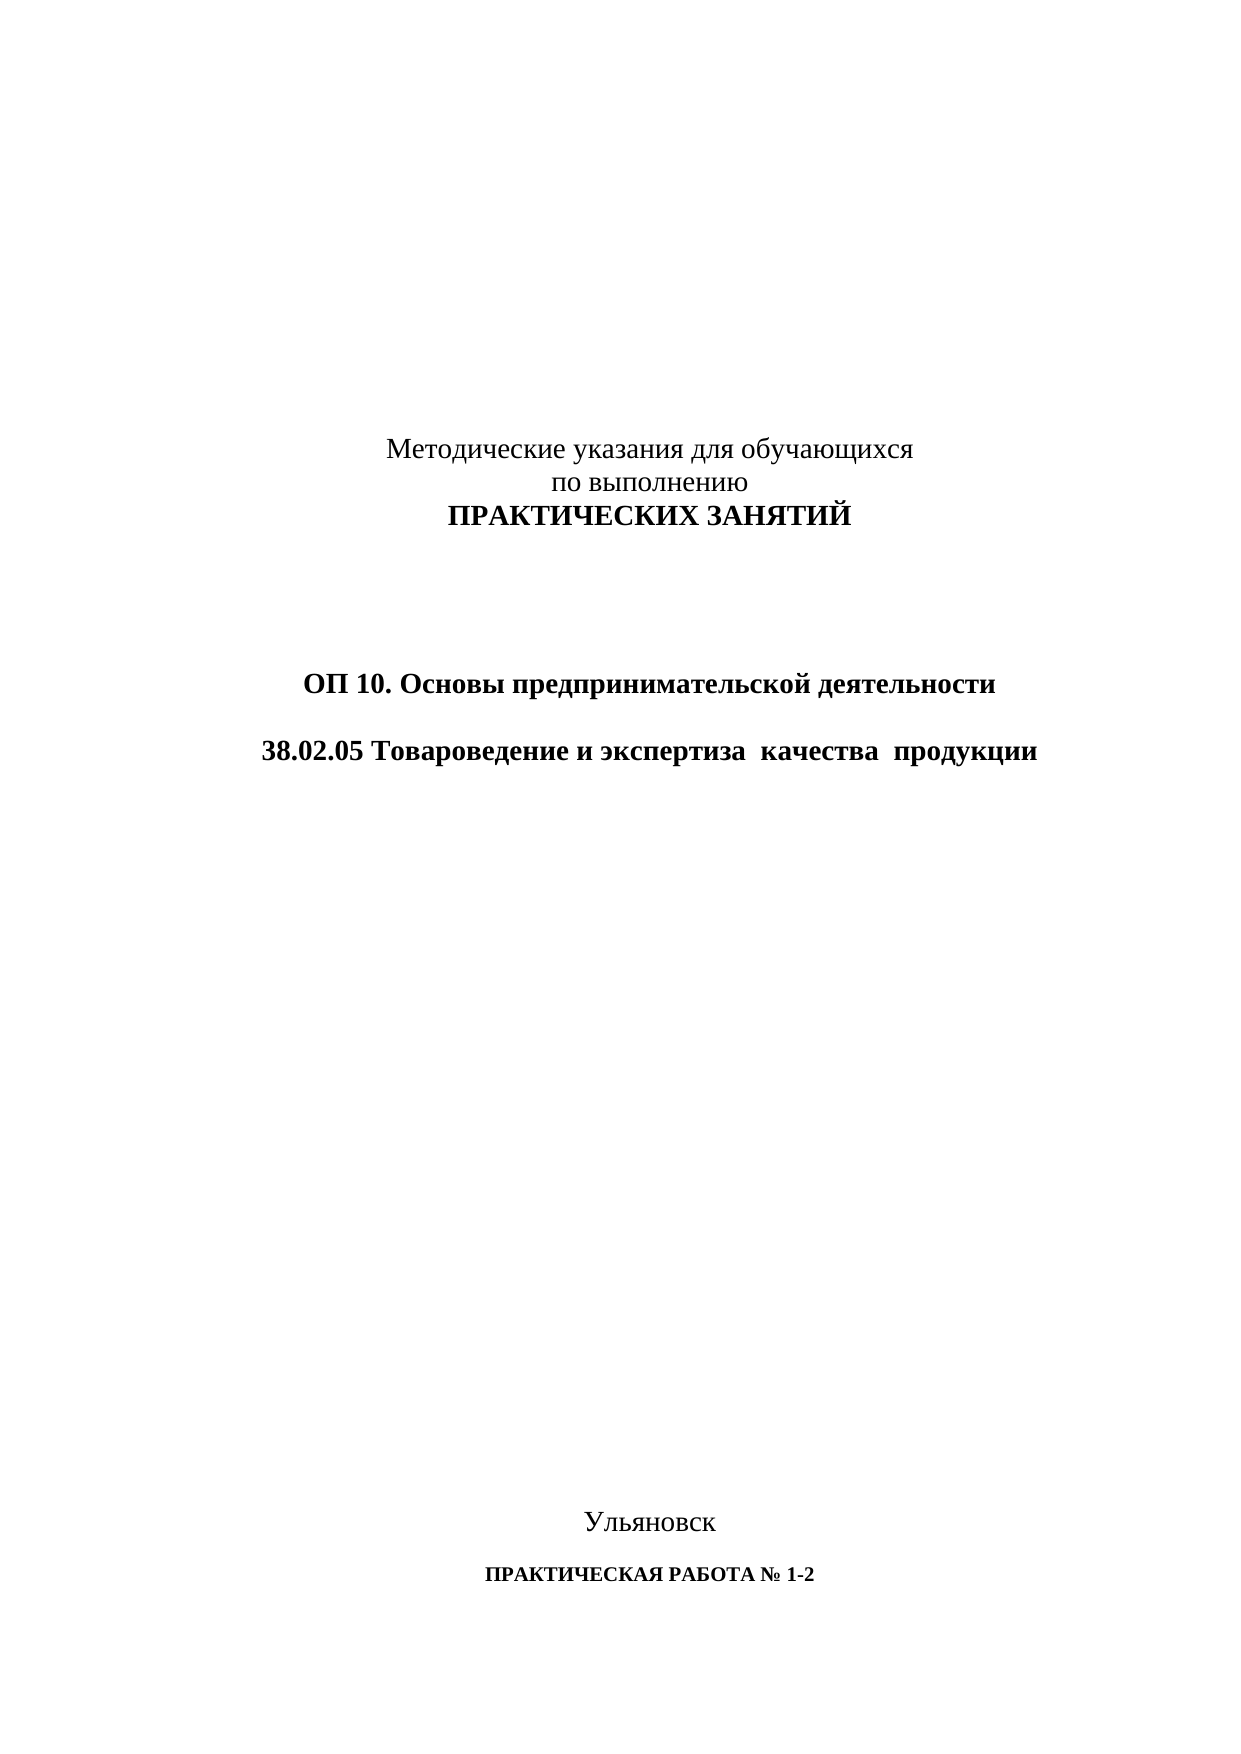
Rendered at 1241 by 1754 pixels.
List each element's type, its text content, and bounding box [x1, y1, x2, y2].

text ОП 10. Основы предпринимательской деятельности [177, 666, 1122, 699]
text ПРАКТИЧЕСКАЯ РАБОТА № 1-2 [177, 1562, 1122, 1586]
text по выполнению [177, 464, 1122, 498]
text Методические указания для обучающихся [177, 431, 1122, 464]
text 38.02.05 Товароведение и экспертиза качества продукции [177, 733, 1122, 766]
text ПРАКТИЧЕСКИХ ЗАНЯТИЙ [177, 498, 1122, 532]
text Ульяновск [177, 1504, 1122, 1538]
